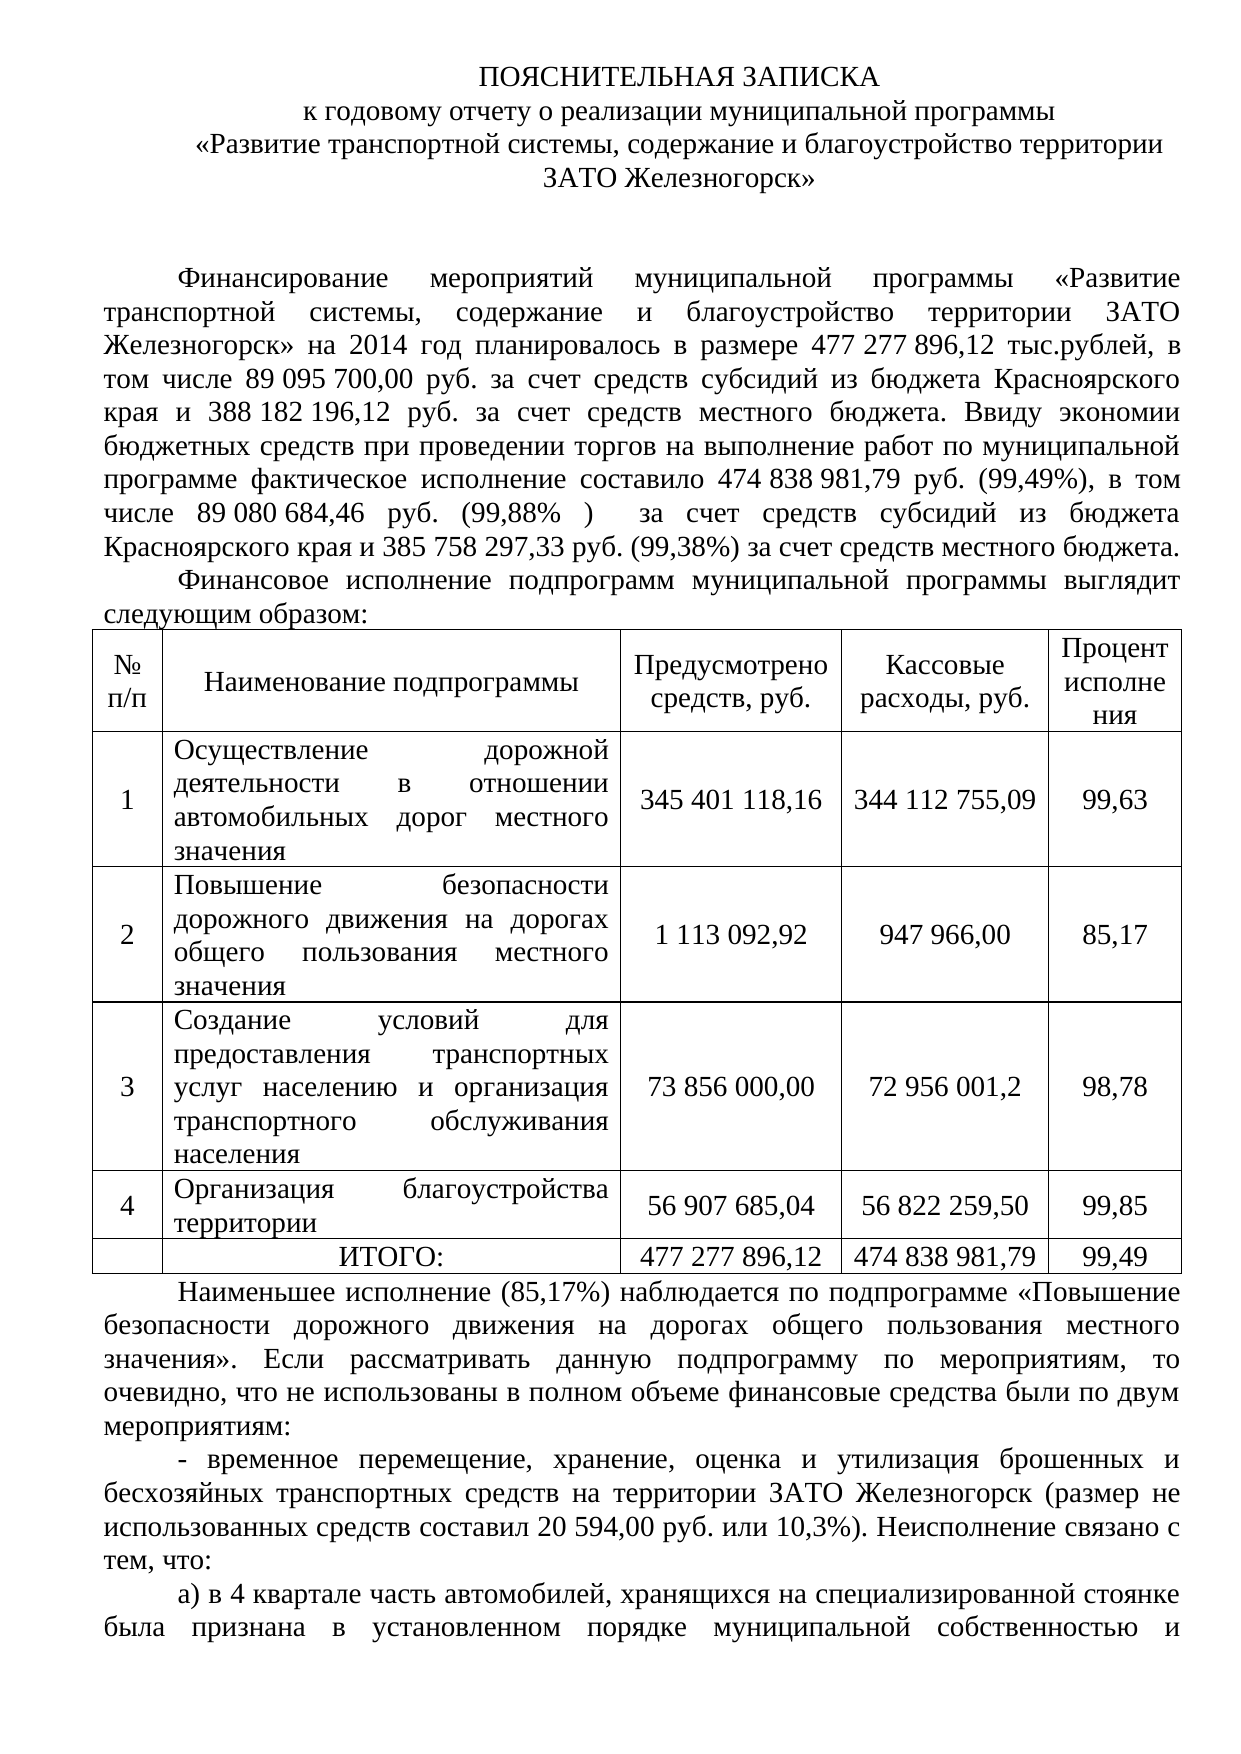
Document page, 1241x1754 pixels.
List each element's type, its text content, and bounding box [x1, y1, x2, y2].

table_cell 85,17 [1049, 867, 1181, 1001]
table_header № п/п [93, 630, 162, 731]
text «Развитие транспортной системы, содержание и благоустройство территории ЗАТО Железногорск» [177, 126, 1181, 193]
table_cell 99,63 [1049, 732, 1181, 866]
table_header Кассовые расходы, руб. [842, 630, 1048, 731]
table_cell 73 856 000,00 [621, 1003, 841, 1170]
table_header Наименование подпрограммы [163, 630, 620, 731]
table_cell ИТОГО: [163, 1239, 620, 1273]
table_cell 344 112 755,09 [842, 732, 1048, 866]
table_cell 474 838 981,79 [842, 1239, 1048, 1273]
text Финансовое исполнение подпрограмм муниципальной программы выглядит следующим образом: [103, 562, 1181, 629]
table_cell 345 401 118,16 [621, 732, 841, 866]
table_cell [93, 1239, 162, 1273]
table_cell 477 277 896,12 [621, 1239, 841, 1273]
text к годовому отчету о реализации муниципальной программы [177, 93, 1181, 126]
table_cell 99,85 [1049, 1171, 1181, 1238]
text - временное перемещение, хранение, оценка и утилизация брошенных и бесхозяйных транспортных средств на территории ЗАТО Железногорск (размер не использованных средств составил 20 594,00 руб. или 10,3%). Неисполнение связано с тем, что: [103, 1442, 1181, 1576]
table_cell 1 113 092,92 [621, 867, 841, 1001]
table_cell 72 956 001,2 [842, 1003, 1048, 1170]
text Финансирование мероприятий муниципальной программы «Развитие транспортной системы, содержание и благоустройство территории ЗАТО Железногорск» на 2014 год планировалось в размере 477 277 896,12 тыс.рублей, в том числе 89 095 700,00 руб. за счет средств субсидий из бюджета Красноярского края и 388 182 196,12 руб. за счет средств местного бюджета. Ввиду экономии бюджетных средств при проведении торгов на выполнение работ по муниципальной программе фактическое исполнение составило 474 838 981,79 руб. (99,49%), в том числе 89 080 684,46 руб. (99,88% ) за счет средств субсидий из бюджета Красноярского края и 385 758 297,33 руб. (99,38%) за счет средств местного бюджета. [103, 260, 1181, 562]
table_header Предусмотрено средств, руб. [621, 630, 841, 731]
table_cell 3 [93, 1003, 162, 1170]
table_cell 98,78 [1049, 1003, 1181, 1170]
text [103, 1576, 1181, 1643]
table_cell Осуществление дорожной деятельности в отношении автомобильных дорог местного значения [163, 732, 620, 866]
table_cell 56 907 685,04 [621, 1171, 841, 1238]
table_cell 2 [93, 867, 162, 1001]
table_header Процент исполнения [1049, 630, 1181, 731]
table_cell 947 966,00 [842, 867, 1048, 1001]
text Наименьшее исполнение (85,17%) наблюдается по подпрограмме «Повышение безопасности дорожного движения на дорогах общего пользования местного значения». Если рассматривать данную подпрограмму по мероприятиям, то очевидно, что не использованы в полном объеме финансовые средства были по двум мероприятиям: [103, 1274, 1181, 1442]
table_cell Организация благоустройства территории [163, 1171, 620, 1238]
table_cell 56 822 259,50 [842, 1171, 1048, 1238]
text ПОЯСНИТЕЛЬНАЯ ЗАПИСКА [177, 59, 1181, 93]
table_cell Создание условий для предоставления транспортных услуг населению и организация транспортного обслуживания населения [163, 1003, 620, 1170]
table_cell 1 [93, 732, 162, 866]
table_cell Повышение безопасности дорожного движения на дорогах общего пользования местного значения [163, 867, 620, 1001]
table_cell 4 [93, 1171, 162, 1238]
table_cell 99,49 [1049, 1239, 1181, 1273]
